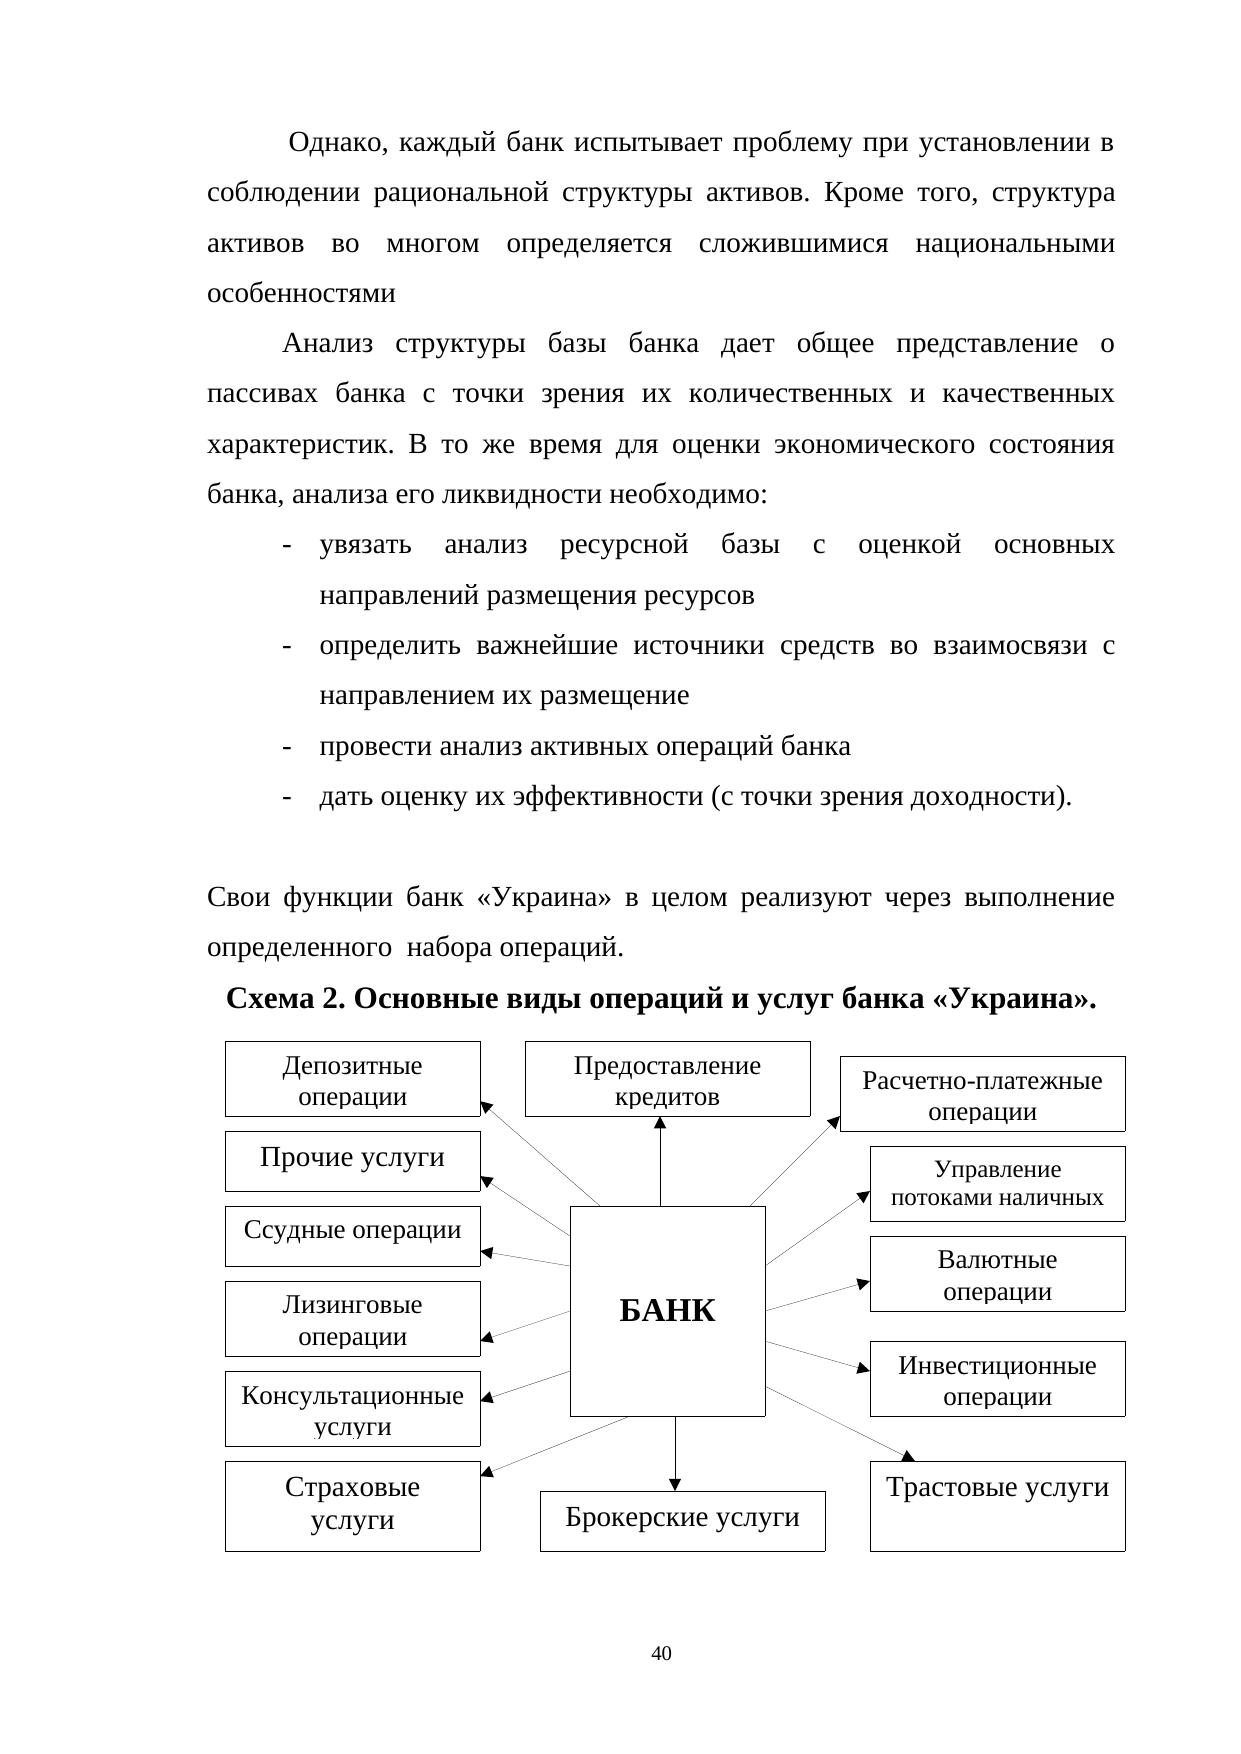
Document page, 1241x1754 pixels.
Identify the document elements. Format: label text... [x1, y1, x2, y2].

text Схема 2. Основные виды операций и услуг банка «Украина». [207, 979, 1116, 1015]
list определить важнейшие источники средств во взаимосвязи с направлением их размещение [282, 627, 1116, 711]
text Анализ структуры базы банка дает общее представление о пассивах банка с точки зрения их количественных и качественных характеристик. В то же время для оценки экономического состояния банка, анализа его ликвидности необходимо: [207, 325, 1116, 510]
list увязать анализ ресурсной базы с оценкой основных направлений размещения ресурсов [282, 527, 1116, 610]
list дать оценку их эффективности (с точки зрения доходности). [282, 778, 1116, 812]
text Однако, каждый банк испытывает проблему при установлении в соблюдении рациональной структуры активов. Кроме того, структура активов во многом определяется сложившимися национальными особенностями [207, 124, 1116, 308]
text Свои функции банк «Украина» в целом реализуют через выполнение определенного набора операций. [207, 879, 1116, 963]
list провести анализ активных операций банка [282, 728, 1116, 761]
